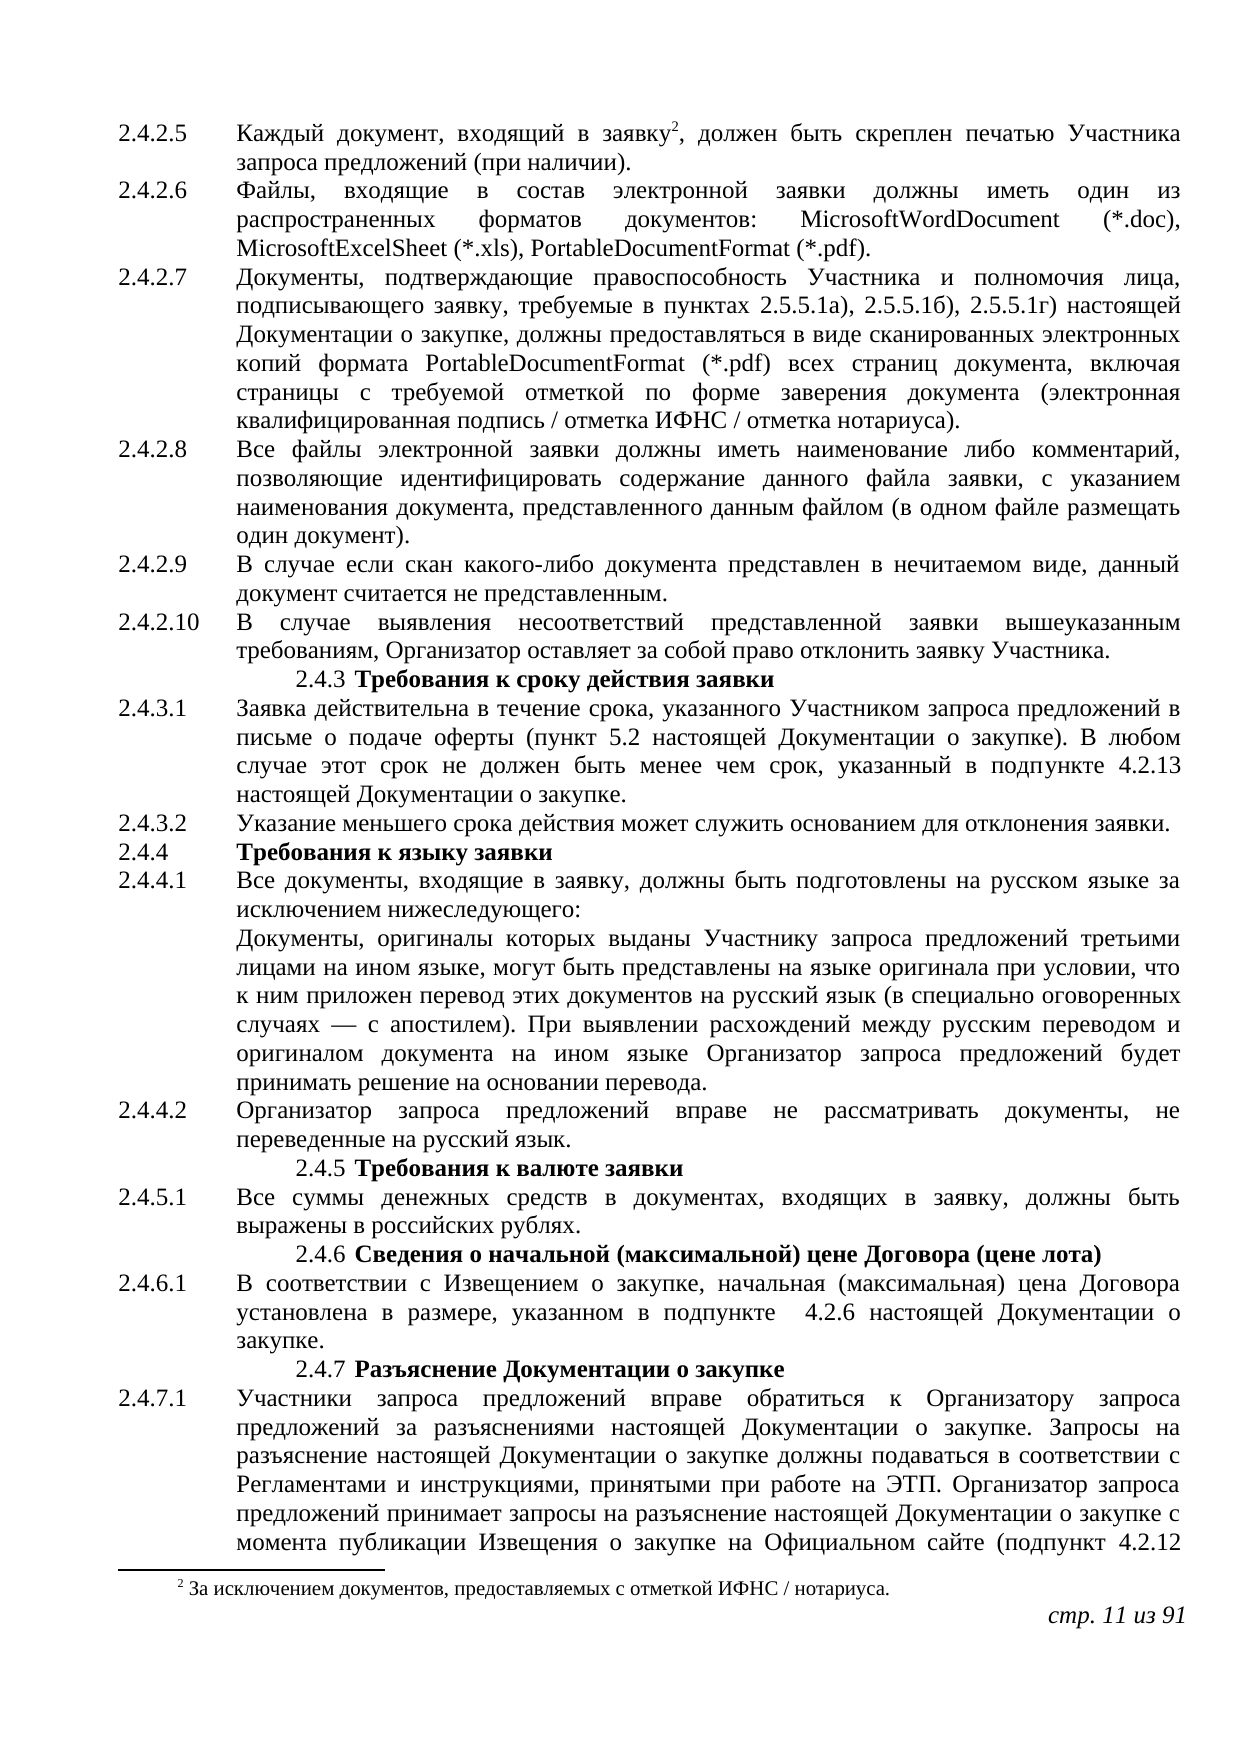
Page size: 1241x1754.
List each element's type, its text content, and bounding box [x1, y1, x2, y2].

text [118, 1383, 1181, 1556]
text Требования к валюте заявки [236, 1153, 1181, 1182]
text В случае если скан какого-либо документа представлен в нечитаемом виде, данный документ считается не представленным. [118, 549, 1181, 607]
list Все суммы денежных средств в документах, входящих в заявку, должны быть выражены в российских рублях. [118, 1182, 1181, 1239]
list Каждый документ, входящий в заявку, должен быть скреплен печатью Участника запроса предложений (при наличии). [118, 118, 1181, 176]
text Файлы, входящие в состав электронной заявки должны иметь один из распространенных форматов документов: MicrosoftWordDocument (*.doc), MicrosoftExcelSheet (*.xls), PortableDocumentFormat (*.pdf). [118, 176, 1181, 262]
list Организатор запроса предложений вправе не рассматривать документы, не переведенные на русский язык. [118, 1096, 1181, 1153]
text Разъяснение Документации о закупке [236, 1354, 1181, 1383]
text Указание меньшего срока действия может служить основанием для отклонения заявки. [118, 808, 1181, 837]
text Документы, оригиналы которых выданы Участнику запроса предложений третьими лицами на ином языке, могут быть представлены на языке оригинала при условии, что к ним приложен перевод этих документов на русский язык (в специально оговоренных случаях — с апостилем). При выявлении расхождений между русским переводом и оригиналом документа на ином языке Организатор запроса предложений будет принимать решение на основании перевода. [236, 923, 1181, 1096]
text Все файлы электронной заявки должны иметь наименование либо комментарий, позволяющие идентифицировать содержание данного файла заявки, с указанием наименования документа, представленного данным файлом (в одном файле размещать один документ). [118, 434, 1181, 549]
text Требования к сроку действия заявки [236, 664, 1181, 693]
text Сведения о начальной (максимальной) цене Договора (цене лота) [236, 1239, 1181, 1268]
text В соответствии с Извещением о закупке, начальная (максимальная) цена Договора установлена в размере, указанном в подпункте 4.2.6 настоящей Документации о закупке. [118, 1268, 1181, 1354]
text В случае выявления несоответствий представленной заявки вышеуказанным требованиям, Организатор оставляет за собой право отклонить заявку Участника. [118, 607, 1181, 664]
text Документы, подтверждающие правоспособность Участника и полномочия лица, подписывающего заявку, требуемые в пунктах 2.5.5.1а), 2.5.5.1б), 2.5.5.1г) настоящей Документации о закупке, должны предоставляться в виде сканированных электронных копий формата PortableDocumentFormat (*.pdf) всех страниц документа, включая страницы с требуемой отметкой по форме заверения документа (электронная квалифицированная подпись / отметка ИФНС / отметка нотариуса). [118, 262, 1181, 434]
list Все документы, входящие в заявку, должны быть подготовлены на русском языке за исключением нижеследующего: [118, 866, 1181, 923]
text Требования к языку заявки [118, 837, 1181, 866]
text Заявка действительна в течение срока, указанного Участником запроса предложений в письме о подаче оферты (пункт 5.2 настоящей Документации о закупке). В любом случае этот срок не должен быть менее чем срок, указанный в подпункте 4.2.13 настоящей Документации о закупке. [118, 693, 1181, 808]
